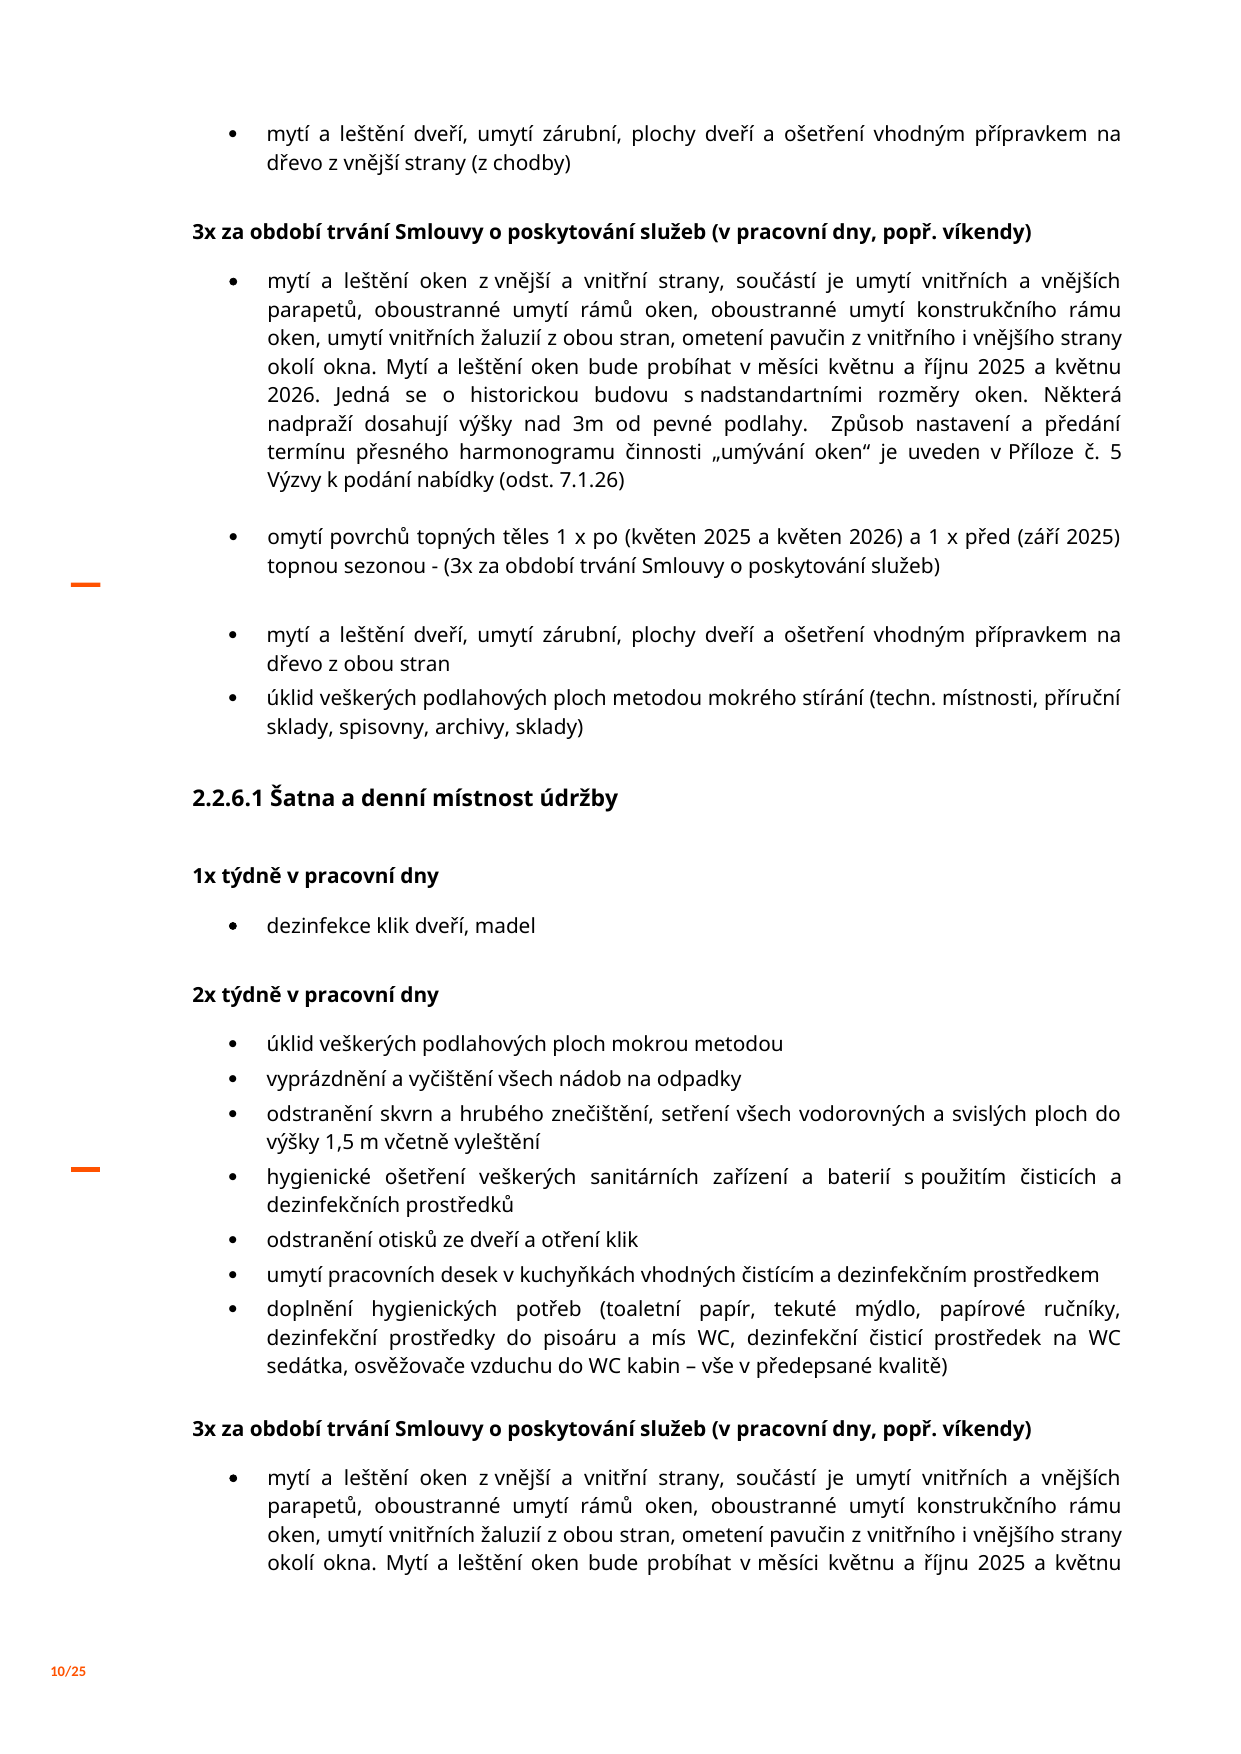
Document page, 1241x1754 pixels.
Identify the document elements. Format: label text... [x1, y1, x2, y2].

text 2.2.6.1 Šatna a denní místnost údržby [192, 782, 1122, 841]
list mytí a leštění dveří, umytí zárubní, plochy dveří a ošetření vhodným přípravkem na dřevo z vnější strany (z chodby) [229, 119, 1122, 176]
list úklid veškerých podlahových ploch metodou mokrého stírání (techn. místnosti, příruční sklady, spisovny, archivy, sklady) [229, 683, 1122, 740]
list odstranění otisků ze dveří a otření klik [229, 1225, 1122, 1254]
list doplnění hygienických potřeb (toaletní papír, tekuté mýdlo, papírové ručníky, dezinfekční prostředky do pisoáru a mís WC, dezinfekční čisticí prostředek na WC sedátka, osvěžovače vzduchu do WC kabin – vše v předepsané kvalitě) [229, 1294, 1122, 1380]
text 3x za období trvání Smlouvy o poskytování služeb (v pracovní dny, popř. víkendy) [192, 1414, 1122, 1442]
list mytí a leštění dveří, umytí zárubní, plochy dveří a ošetření vhodným přípravkem na dřevo z obou stran [229, 620, 1122, 677]
list dezinfekce klik dveří, madel [229, 911, 1122, 939]
list umytí pracovních desek v kuchyňkách vhodných čistícím a dezinfekčním prostředkem [229, 1260, 1122, 1288]
text 3x za období trvání Smlouvy o poskytování služeb (v pracovní dny, popř. víkendy) [192, 217, 1122, 246]
list úklid veškerých podlahových ploch mokrou metodou [229, 1029, 1122, 1058]
list vyprázdnění a vyčištění všech nádob na odpadky [229, 1064, 1122, 1093]
list omytí povrchů topných těles 1 x po (květen 2025 a květen 2026) a 1 x před (září 2025) topnou sezonou - (3x za období trvání Smlouvy o poskytování služeb) [229, 522, 1122, 579]
list odstranění skvrn a hrubého znečištění, setření všech vodorovných a svislých ploch do výšky 1,5 m včetně vyleštění [229, 1099, 1122, 1156]
text 1x týdně v pracovní dny [192, 862, 1122, 890]
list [229, 1463, 1122, 1577]
text 2x týdně v pracovní dny [192, 980, 1122, 1009]
list hygienické ošetření veškerých sanitárních zařízení a baterií s použitím čisticích a dezinfekčních prostředků [229, 1162, 1122, 1219]
